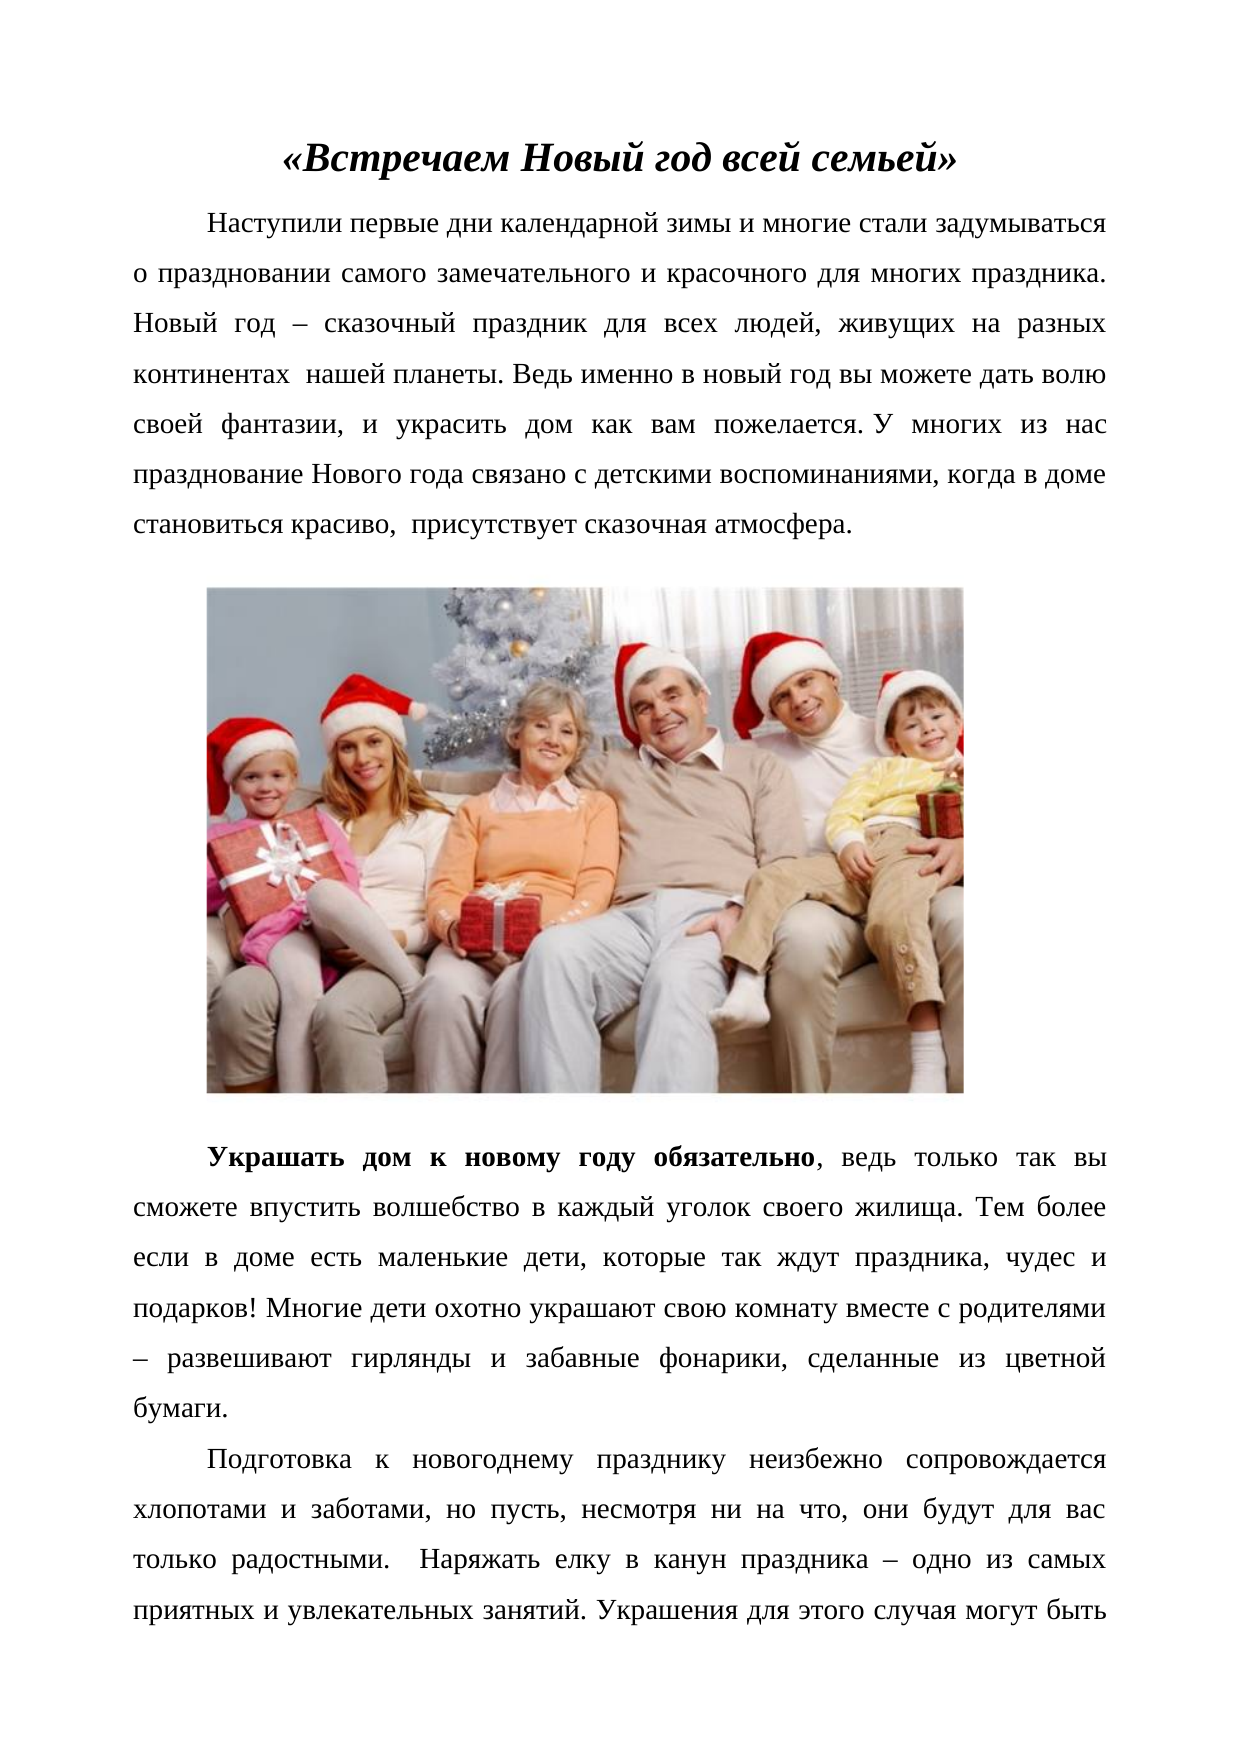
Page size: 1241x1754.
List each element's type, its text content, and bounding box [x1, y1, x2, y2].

text Украшать дом к новому году обязательно, ведь только так вы сможете впустить волшебство в каждый уголок своего жилища. Тем более если в доме есть маленькие дети, которые так ждут праздника, чудес и подарков! Многие дети охотно украшают свою комнату вместе с родителями – развешивают гирлянды и забавные фонарики, сделанные из цветной бумаги. [133, 1139, 1107, 1424]
text Наступили первые дни календарной зимы и многие стали задумываться о праздновании самого замечательного и красочного для многих праздника. Новый год – сказочный праздник для всех людей, живущих на разных континентах нашей планеты. Ведь именно в новый год вы можете дать волю своей фантазии, и украсить дом как вам пожелается. У многих из нас празднование Нового года связано с детскими воспоминаниями, когда в доме становиться красиво, присутствует сказочная атмосфера. [133, 205, 1107, 540]
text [133, 1441, 1107, 1625]
text «Встречаем Новый год всей семьей» [133, 133, 1107, 181]
picture [206, 557, 964, 1125]
